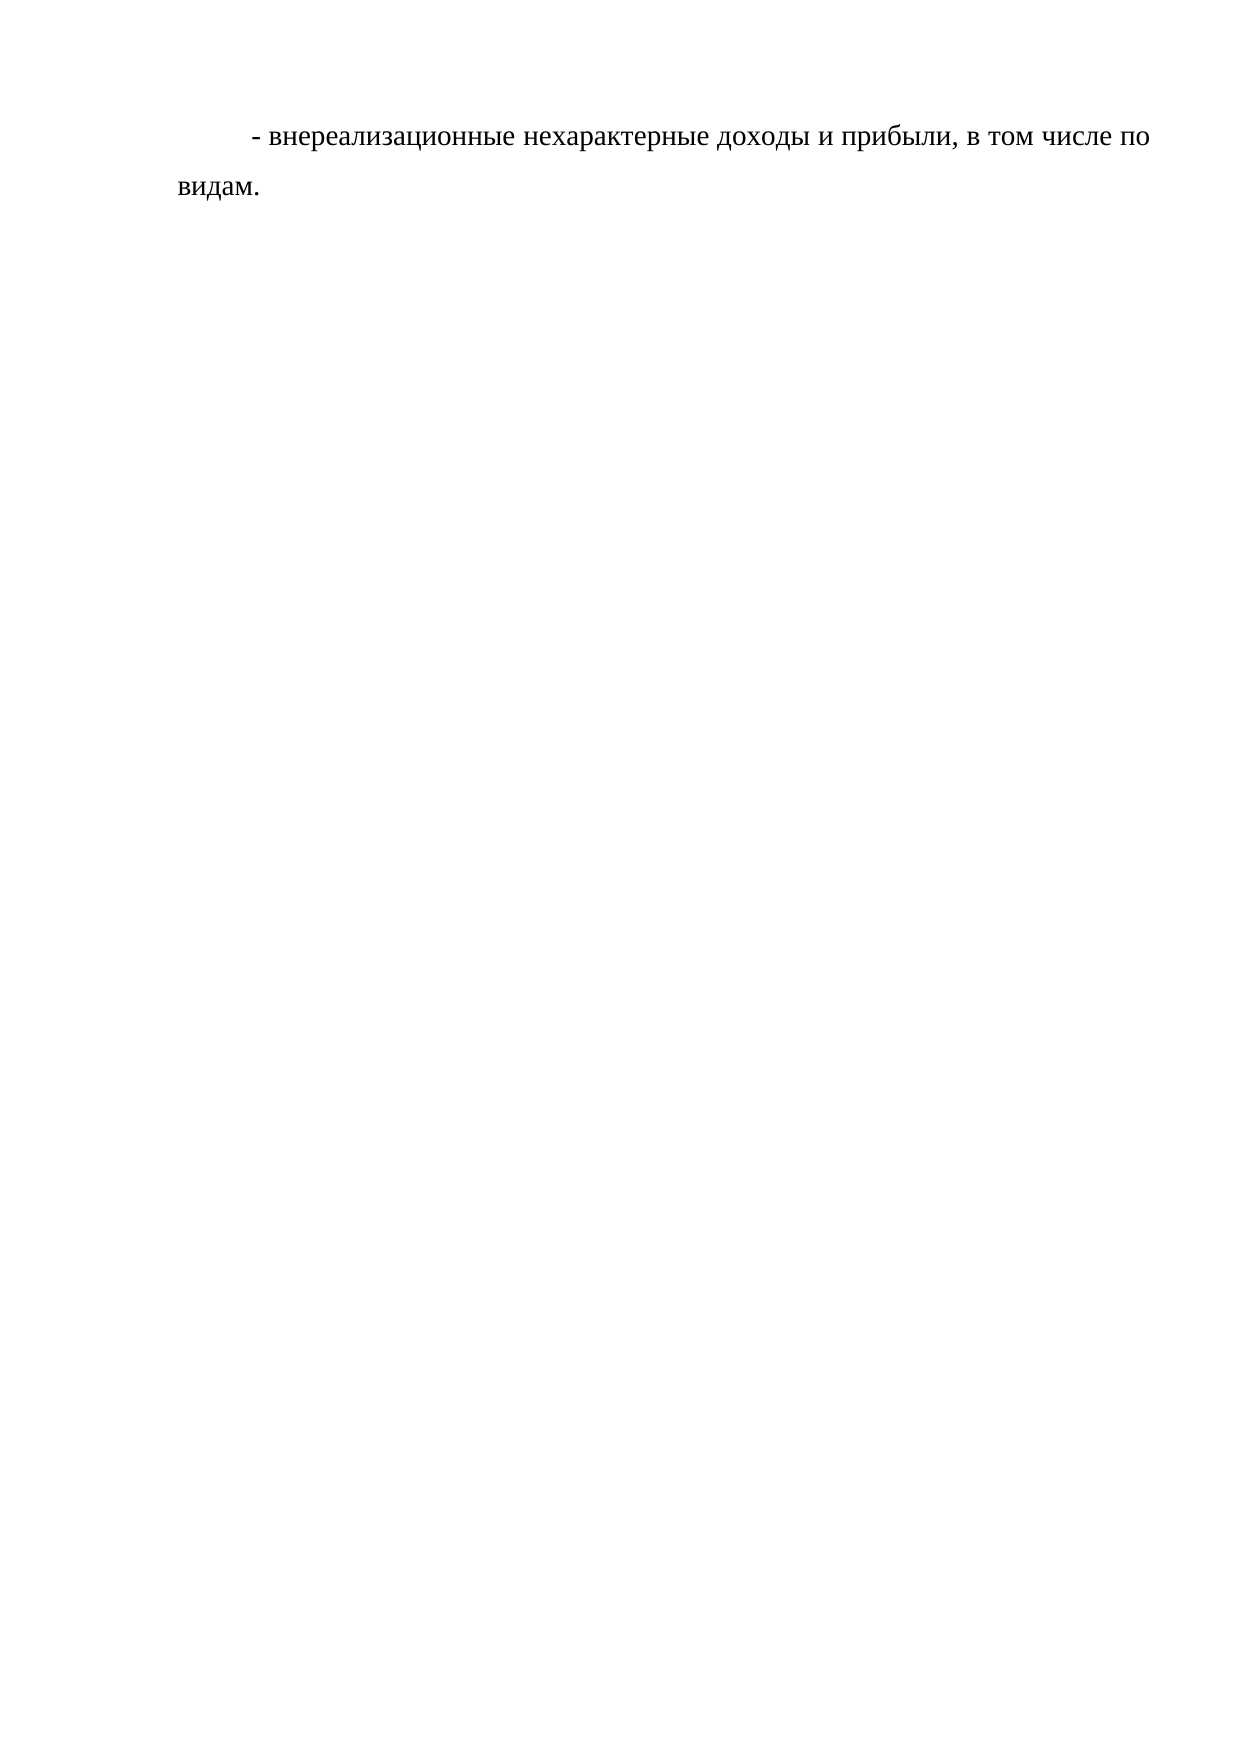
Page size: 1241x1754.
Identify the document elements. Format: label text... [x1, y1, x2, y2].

text - внереализационные нехарактерные доходы и прибыли, в том числе по видам. [177, 118, 1152, 202]
